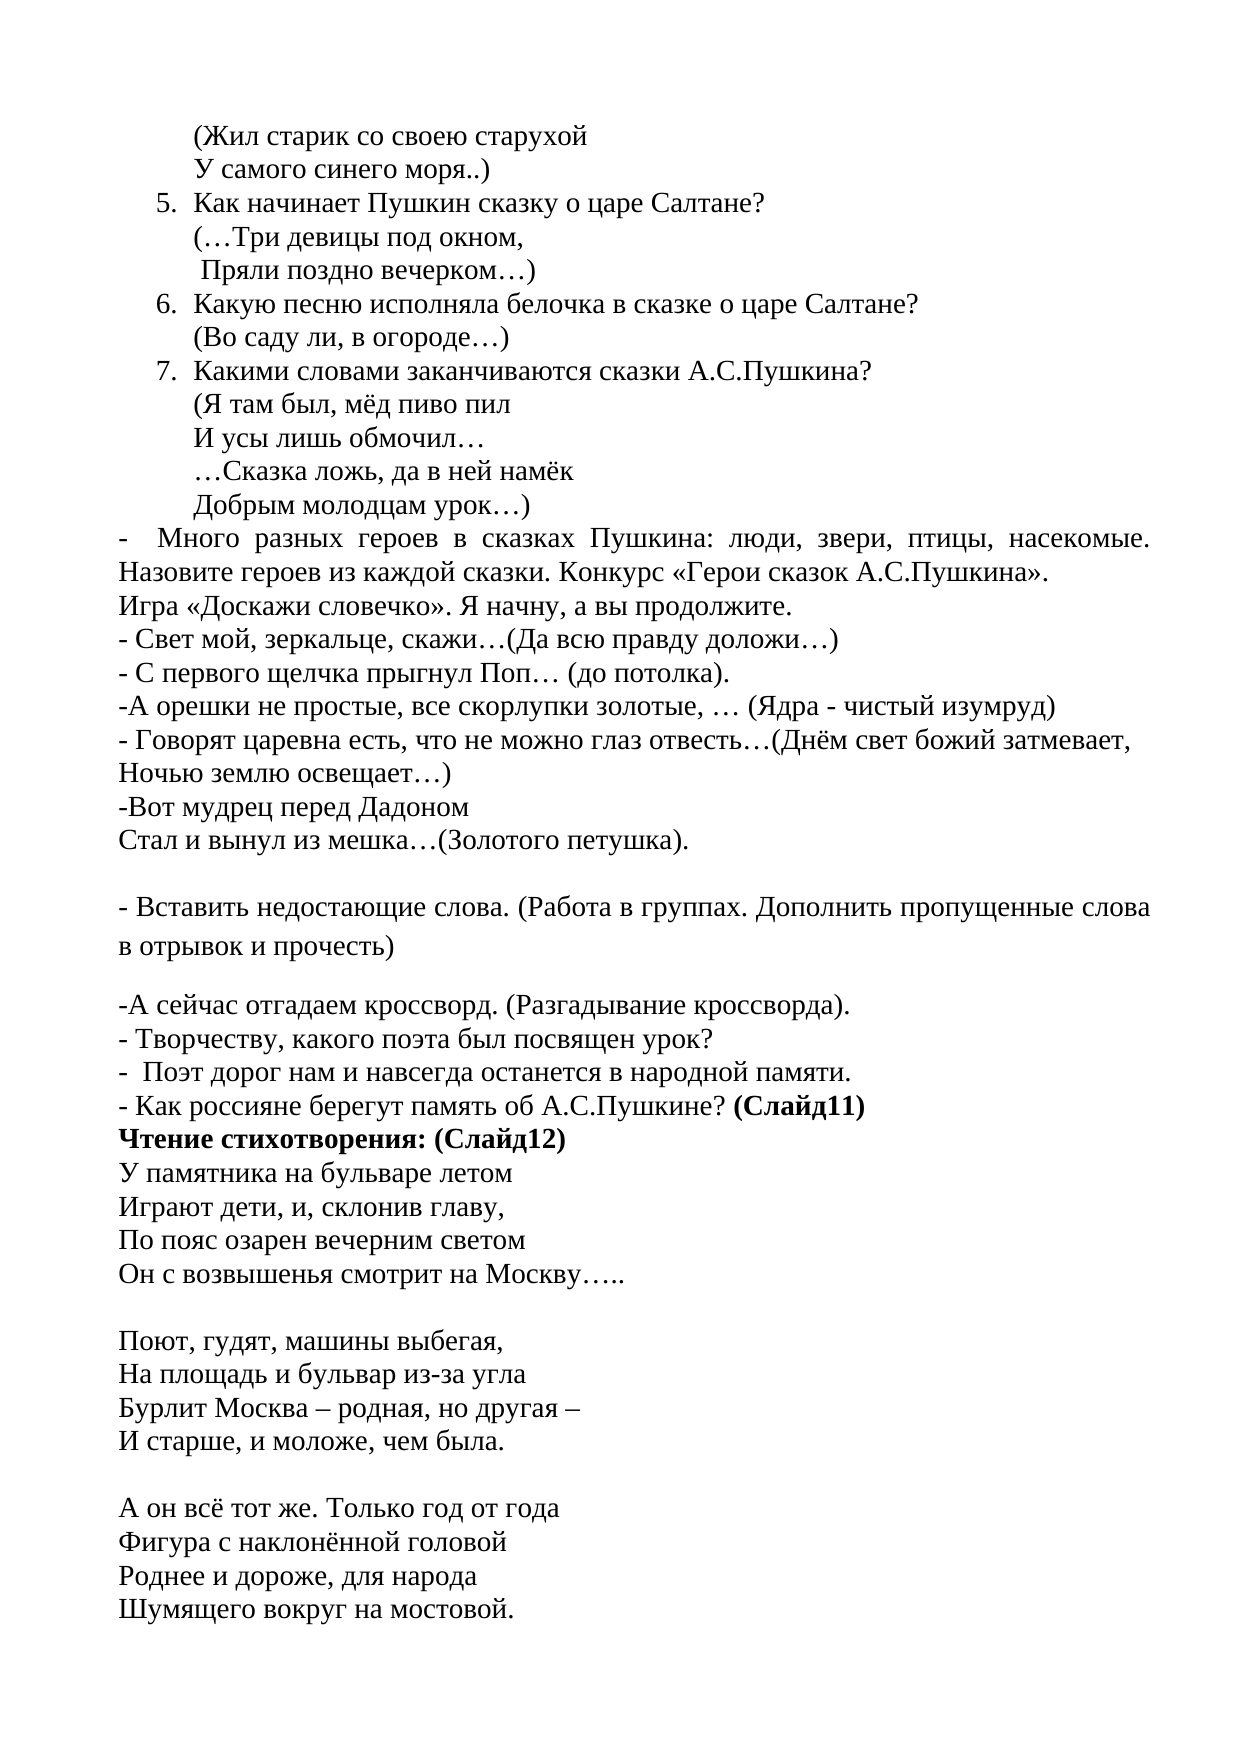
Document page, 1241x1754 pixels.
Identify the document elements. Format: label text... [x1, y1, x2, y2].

text - Свет мой, зеркальце, скажи…(Да всю правду доложи…) [118, 621, 1152, 655]
text Фигура с наклонённой головой [118, 1524, 1152, 1558]
text Бурлит Москва – родная, но другая – [118, 1390, 1152, 1423]
text Ночью землю освещает…) [118, 755, 1152, 789]
text - Творчеству, какого поэта был посвящен урок? [118, 1021, 1152, 1054]
text Чтение стихотворения: (Слайд12) [118, 1122, 1152, 1155]
list …Сказка ложь, да в ней намёк [193, 453, 1152, 487]
text Он с возвышенья смотрит на Москву….. [118, 1256, 1152, 1289]
list (Жил старик со своею старухой [193, 118, 1152, 152]
list Как начинает Пушкин сказку о царе Салтане? [156, 185, 1152, 219]
text У памятника на бульваре летом [118, 1155, 1152, 1189]
list Добрым молодцам урок…) [193, 487, 1152, 521]
text По пояс озарен вечерним светом [118, 1222, 1152, 1256]
text - Поэт дорог нам и навсегда останется в народной памяти. [118, 1054, 1152, 1088]
list (Во саду ли, в огороде…) [193, 319, 1152, 353]
text Шумящего вокруг на мостовой. [118, 1591, 1152, 1625]
list Какими словами заканчиваются сказки А.С.Пушкина? [156, 353, 1152, 386]
text Играют дети, и, склонив главу, [118, 1189, 1152, 1222]
text -А орешки не простые, все скорлупки золотые, … (Ядра - чистый изумруд) [118, 688, 1152, 722]
text - Вставить недостающие слова. (Работа в группах. Дополнить пропущенные слова в отрывок и прочесть) [118, 889, 1152, 962]
text -Вот мудрец перед Дадоном [118, 789, 1152, 822]
text - С первого щелчка прыгнул Поп… (до потолка). [118, 655, 1152, 688]
text А он всё тот же. Только год от года [118, 1491, 1152, 1524]
text Стал и вынул из мешка…(Золотого петушка). [118, 822, 1152, 856]
text Игра «Доскажи словечко». Я начну, а вы продолжите. [118, 588, 1152, 621]
text - Говорят царевна есть, что не можно глаз отвесть…(Днём свет божий затмевает, [118, 722, 1152, 755]
text - Много разных героев в сказках Пушкина: люди, звери, птицы, насекомые. Назовите героев из каждой сказки. Конкурс «Герои сказок А.С.Пушкина». [118, 521, 1152, 588]
text Поют, гудят, машины выбегая, [118, 1323, 1152, 1356]
text Роднее и дороже, для народа [118, 1558, 1152, 1591]
list У самого синего моря..) [193, 152, 1152, 185]
text - Как россияне берегут память об А.С.Пушкине? (Слайд11) [118, 1088, 1152, 1122]
list Какую песню исполняла белочка в сказке о царе Салтане? [156, 286, 1152, 319]
list (…Три девицы под окном, [193, 219, 1152, 252]
list Пряли поздно вечерком…) [193, 252, 1152, 286]
text -А сейчас отгадаем кроссворд. (Разгадывание кроссворда). [118, 987, 1152, 1021]
text На площадь и бульвар из-за угла [118, 1356, 1152, 1390]
list (Я там был, мёд пиво пил [193, 386, 1152, 420]
text И старше, и моложе, чем была. [118, 1423, 1152, 1457]
list И усы лишь обмочил… [193, 420, 1152, 453]
